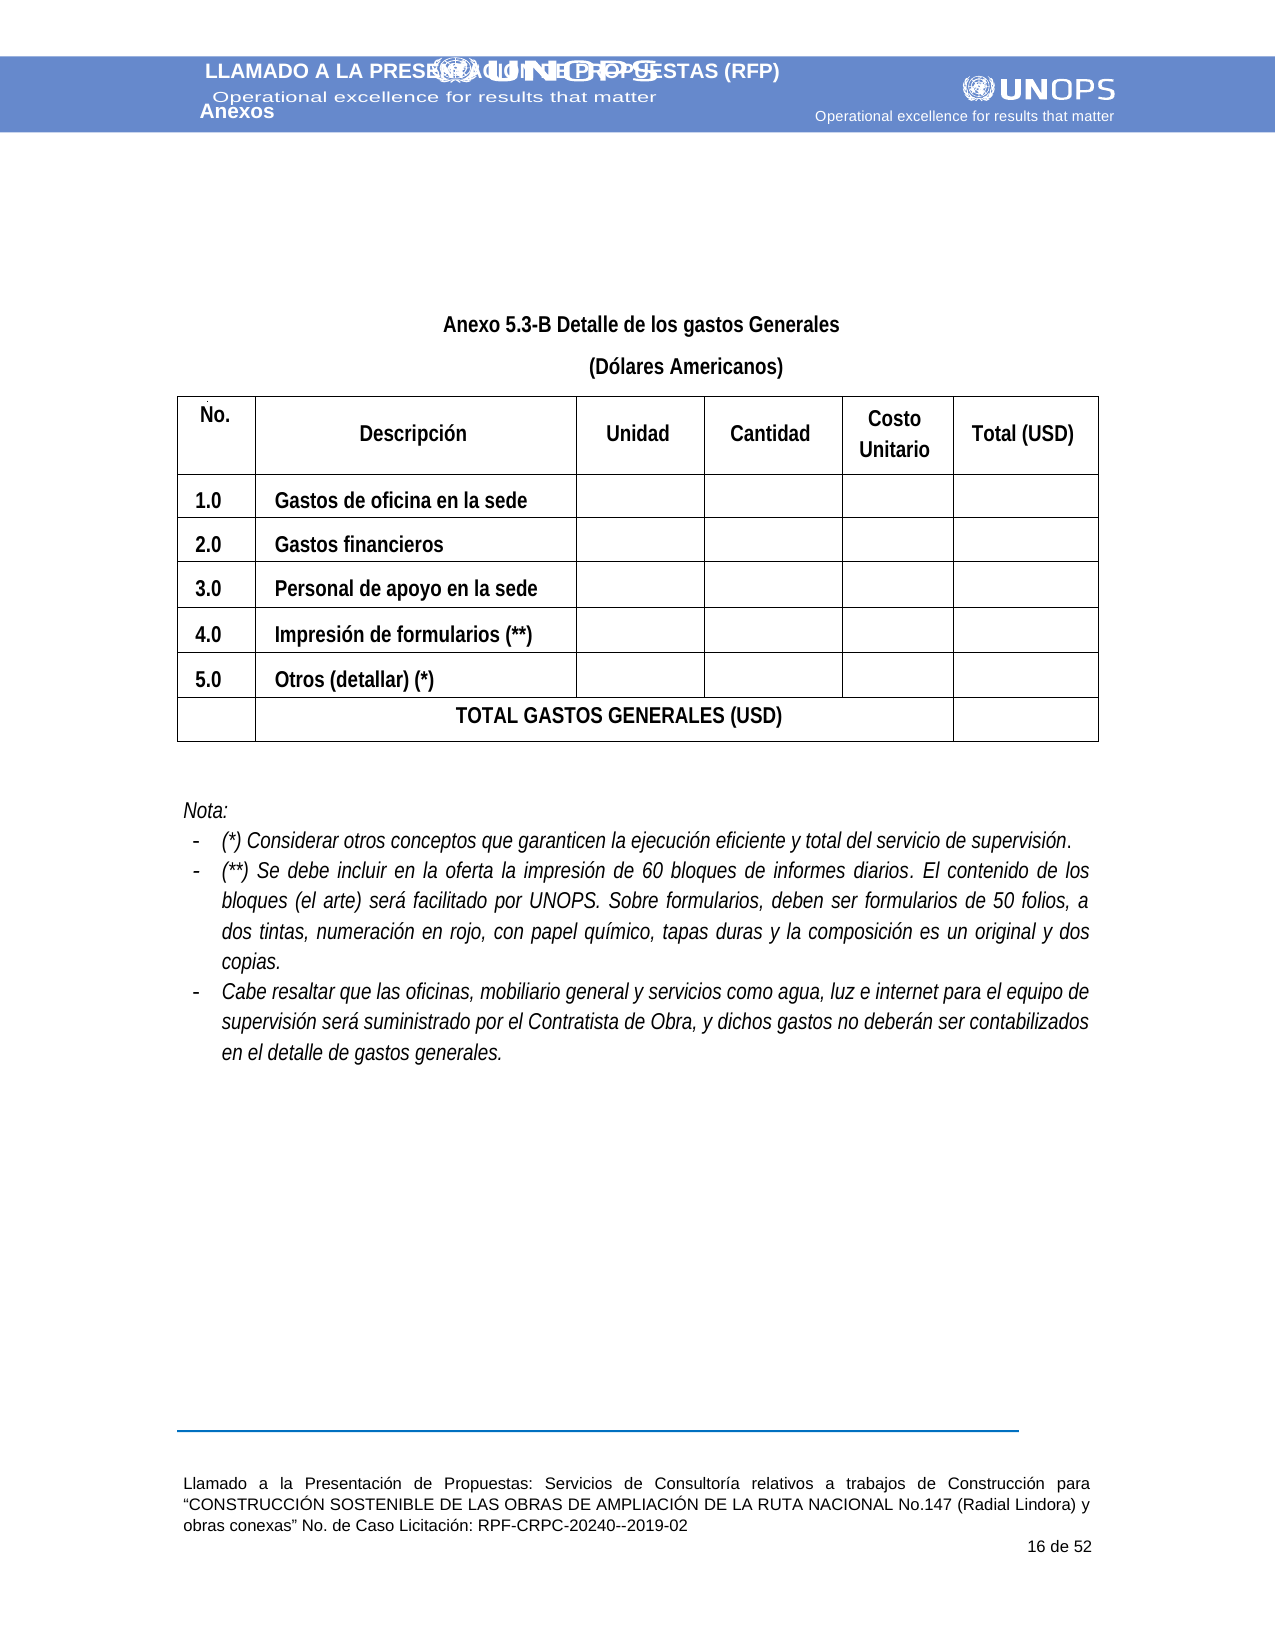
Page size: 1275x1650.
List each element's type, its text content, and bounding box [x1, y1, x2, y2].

table_cell [843, 608, 953, 652]
table_header Costo Unitario [843, 397, 953, 474]
table_header Descripción [256, 397, 576, 474]
table_cell [843, 562, 953, 607]
table_cell Personal de apoyo en la sede [256, 562, 576, 607]
table_cell [577, 562, 704, 607]
list (*) Considerar otros conceptos que garanticen la ejecución eficiente y total del servicio de supervisión. [192, 827, 1092, 853]
table_cell Gastos de oficina en la sede [256, 475, 576, 517]
text Anexo 5.3-B Detalle de los gastos Generales [177, 311, 1106, 337]
list (**) Se debe incluir en la oferta la impresión de 60 bloques de informes diarios. El contenido de los bloques (el arte) será facilitado por UNOPS. Sobre formularios, deben ser formularios de 50 folios, a dos tintas, numeración en rojo, con papel químico, tapas duras y la composición es un original y dos copias. [192, 857, 1092, 974]
table_cell [178, 698, 255, 741]
table_header Cantidad [705, 397, 842, 474]
table_cell [577, 518, 704, 561]
table_cell 2.0 [178, 518, 255, 561]
table_cell 3.0 [178, 562, 255, 607]
table_cell [705, 608, 842, 652]
list Cabe resaltar que las oficinas, mobiliario general y servicios como agua, luz e internet para el equipo de supervisión será suministrado por el Contratista de Obra, y dichos gastos no deberán ser contabilizados en el detalle de gastos generales. [192, 978, 1092, 1065]
table_cell [705, 653, 842, 697]
table_cell 4.0 [178, 608, 255, 652]
table_cell [843, 653, 953, 697]
text Nota: [183, 797, 1092, 823]
table_cell [954, 698, 1098, 741]
text (Dólares Americanos) [183, 353, 1154, 379]
table_cell Otros (detallar) (*) [256, 653, 576, 697]
table_cell Gastos financieros [256, 518, 576, 561]
table_cell [705, 518, 842, 561]
table_header Unidad [577, 397, 704, 474]
table_cell [954, 653, 1098, 697]
table_header Total (USD) [954, 397, 1098, 474]
table_cell [577, 653, 704, 697]
table_cell Impresión de formularios (**) [256, 608, 576, 652]
table_cell [954, 608, 1098, 652]
table_cell [577, 475, 704, 517]
table_cell 5.0 [178, 653, 255, 697]
table_header No. [178, 397, 255, 474]
table_cell TOTAL GASTOS GENERALES (USD) [256, 698, 953, 741]
table_cell [577, 608, 704, 652]
table_cell [954, 518, 1098, 561]
table_cell [954, 475, 1098, 517]
table_cell [705, 562, 842, 607]
table_cell [705, 475, 842, 517]
table_cell [954, 562, 1098, 607]
table_cell [843, 475, 953, 517]
table_cell [843, 518, 953, 561]
table_cell 1.0 [178, 475, 255, 517]
